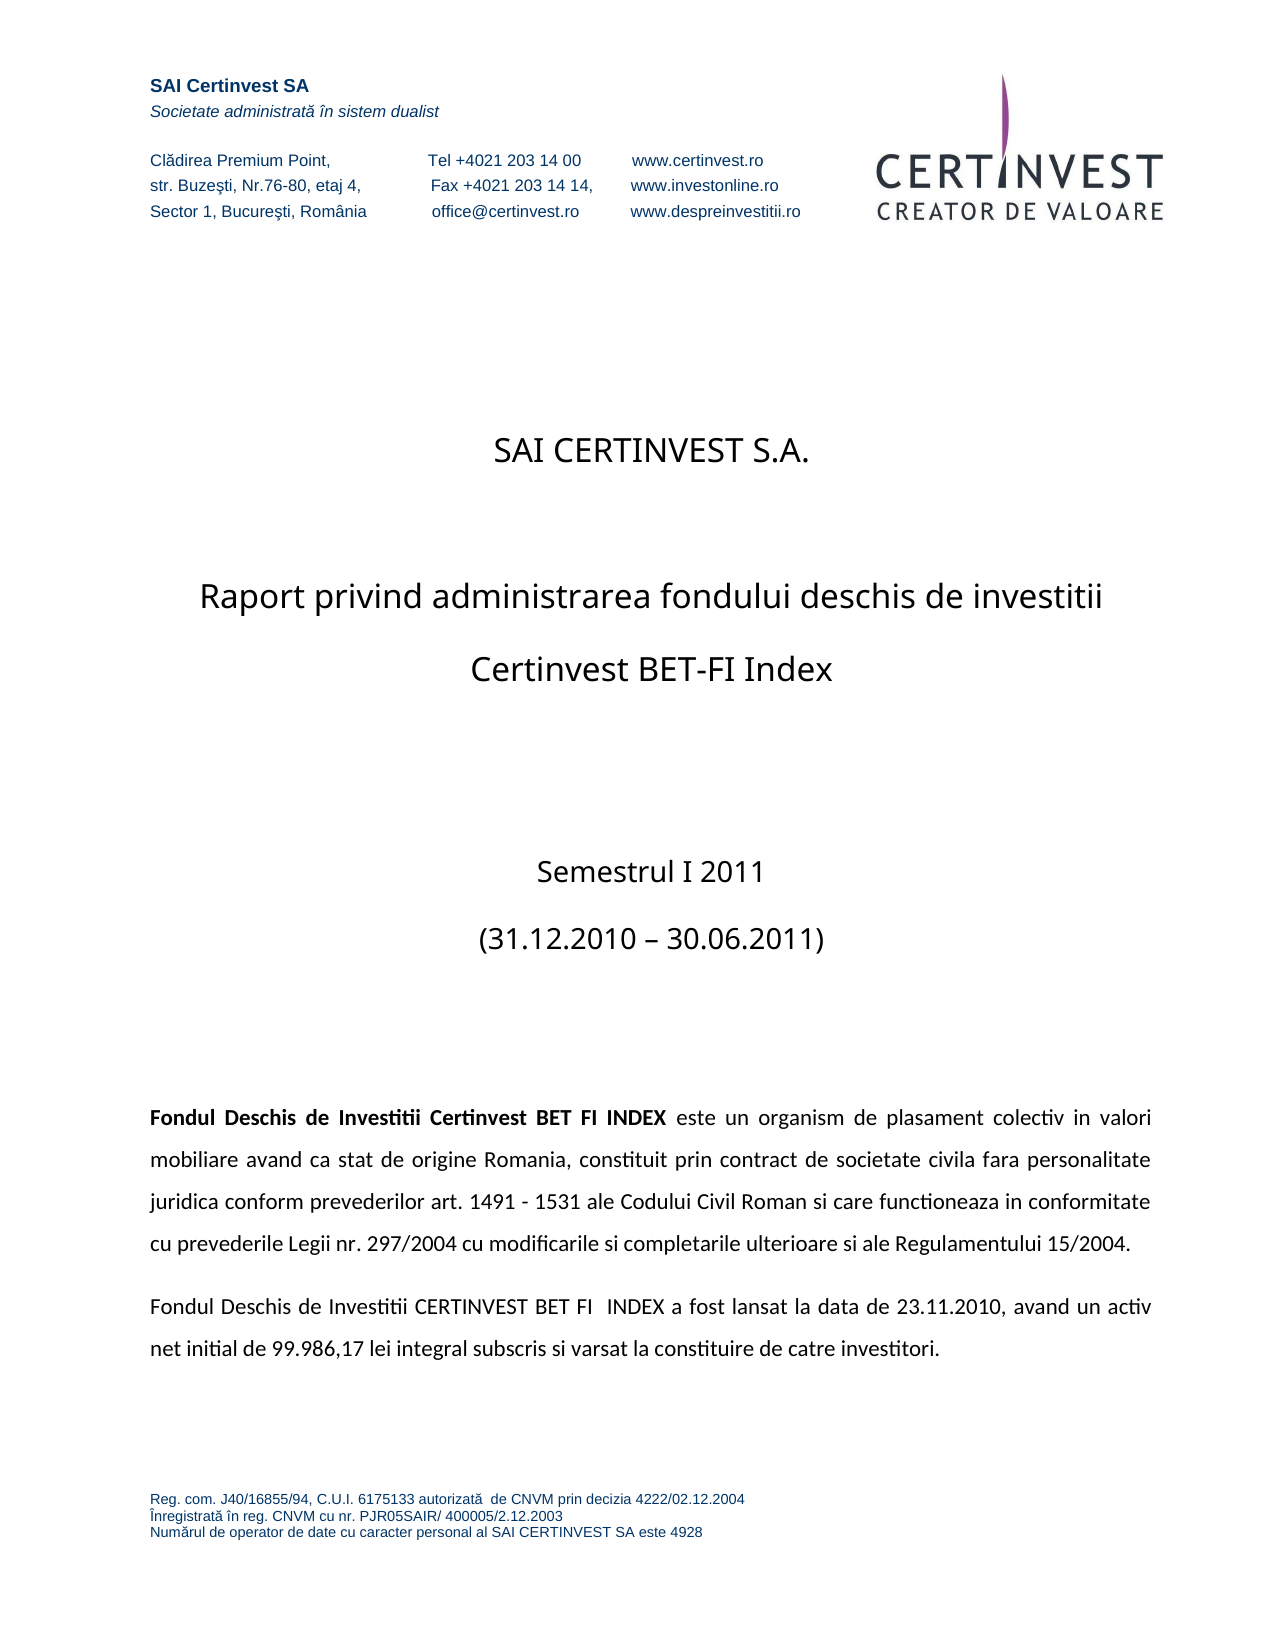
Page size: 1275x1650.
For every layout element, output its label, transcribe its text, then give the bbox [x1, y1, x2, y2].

text SAI CERTINVEST S.A. [150, 426, 1153, 472]
text Fondul Deschis de Investitii Certinvest BET FI INDEX este un organism de plasament colectiv in valori mobiliare avand ca stat de origine Romania, constituit prin contract de societate civila fara personalitate juridica conform prevederilor art. 1491 - 1531 ale Codului Civil Roman si care functioneaza in conformitate cu prevederile Legii nr. 297/2004 cu modificarile si completarile ulterioare si ale Regulamentului 15/2004. [150, 1103, 1153, 1257]
text Semestrul I 2011 [150, 851, 1153, 891]
text Raport privind administrarea fondului deschis de investitii [150, 572, 1153, 618]
text Certinvest BET-FI Index [150, 646, 1153, 691]
text (31.12.2010 – 30.06.2011) [150, 918, 1153, 958]
picture [841, 66, 1198, 223]
text Fondul Deschis de Investitii CERTINVEST BET FI INDEX a fost lansat la data de 23.11.2010, avand un activ net initial de 99.986,17 lei integral subscris si varsat la constituire de catre investitori. [150, 1292, 1153, 1362]
